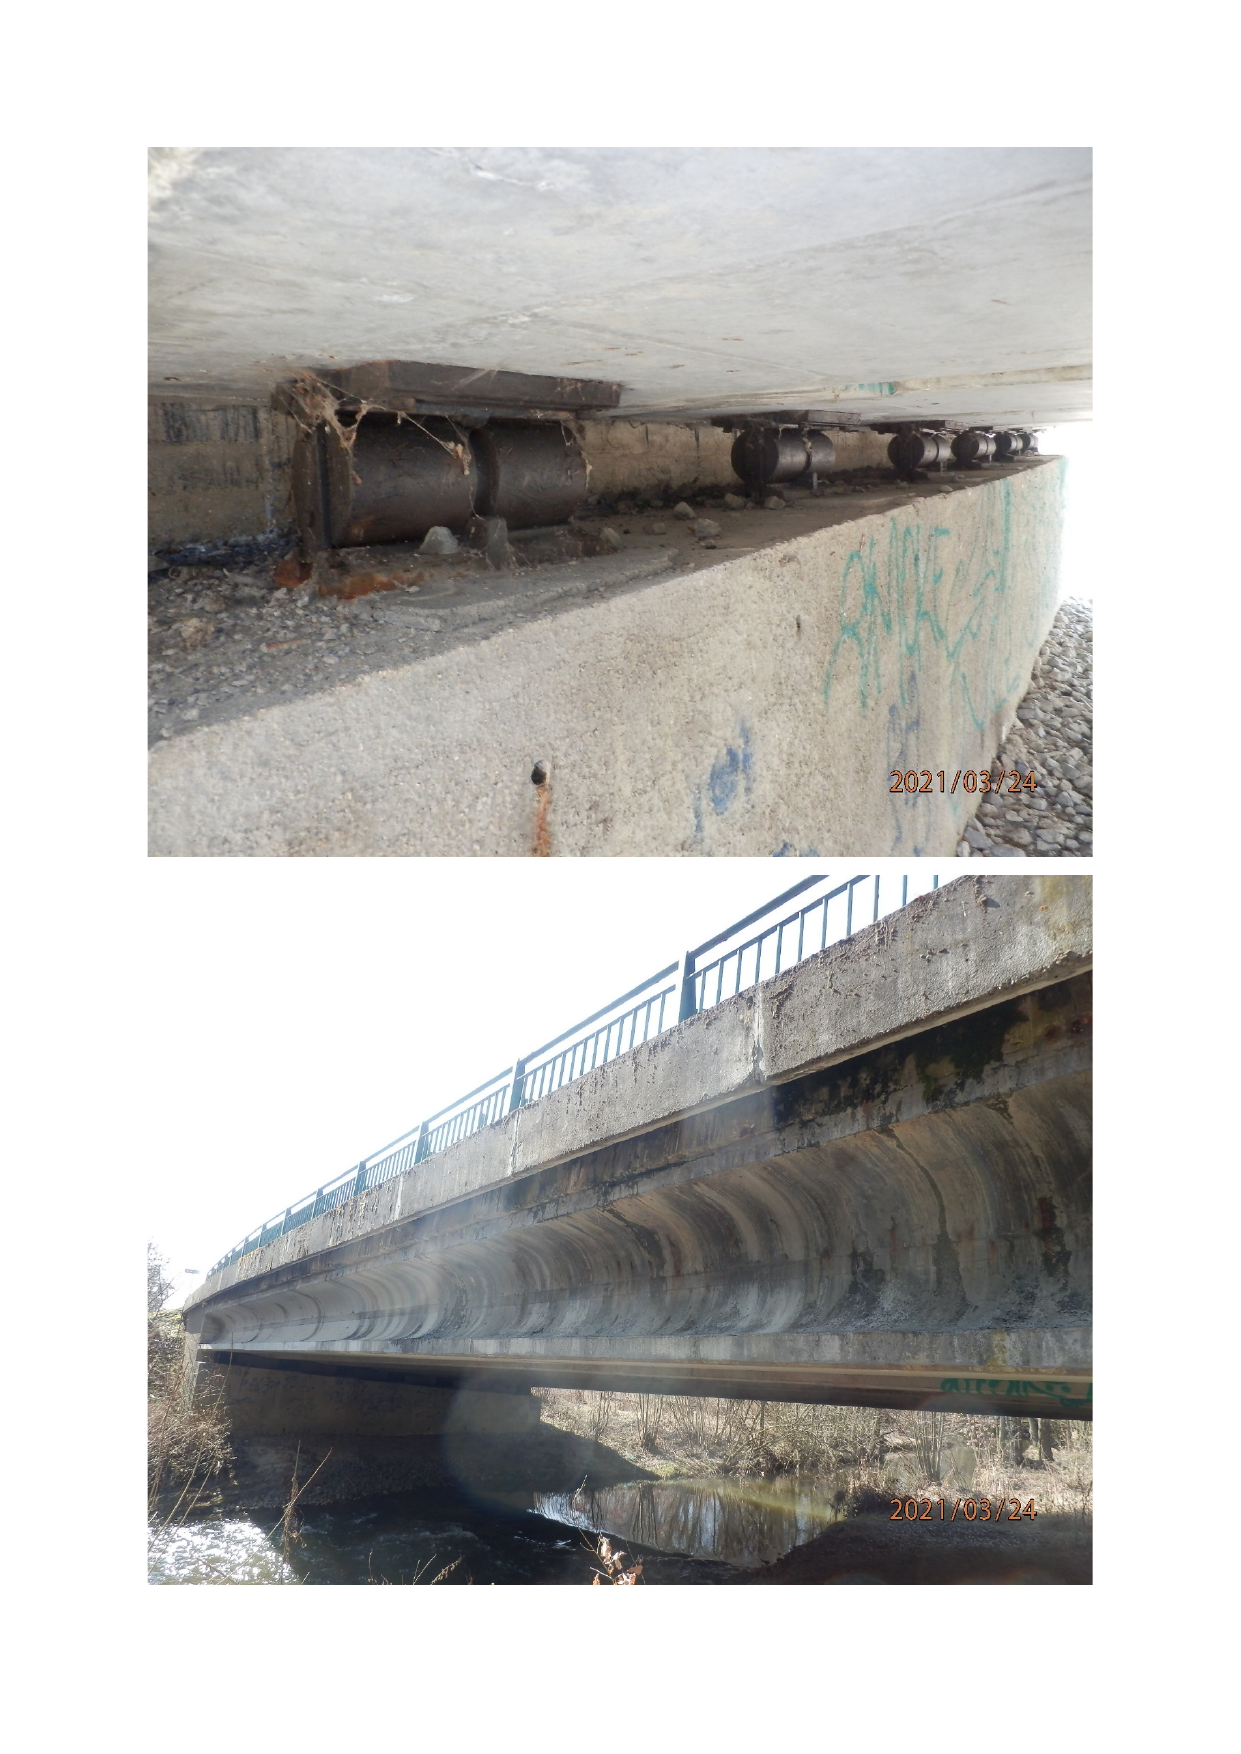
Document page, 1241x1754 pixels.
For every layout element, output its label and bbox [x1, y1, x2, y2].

picture [147, 875, 1093, 1585]
picture [147, 147, 1093, 857]
